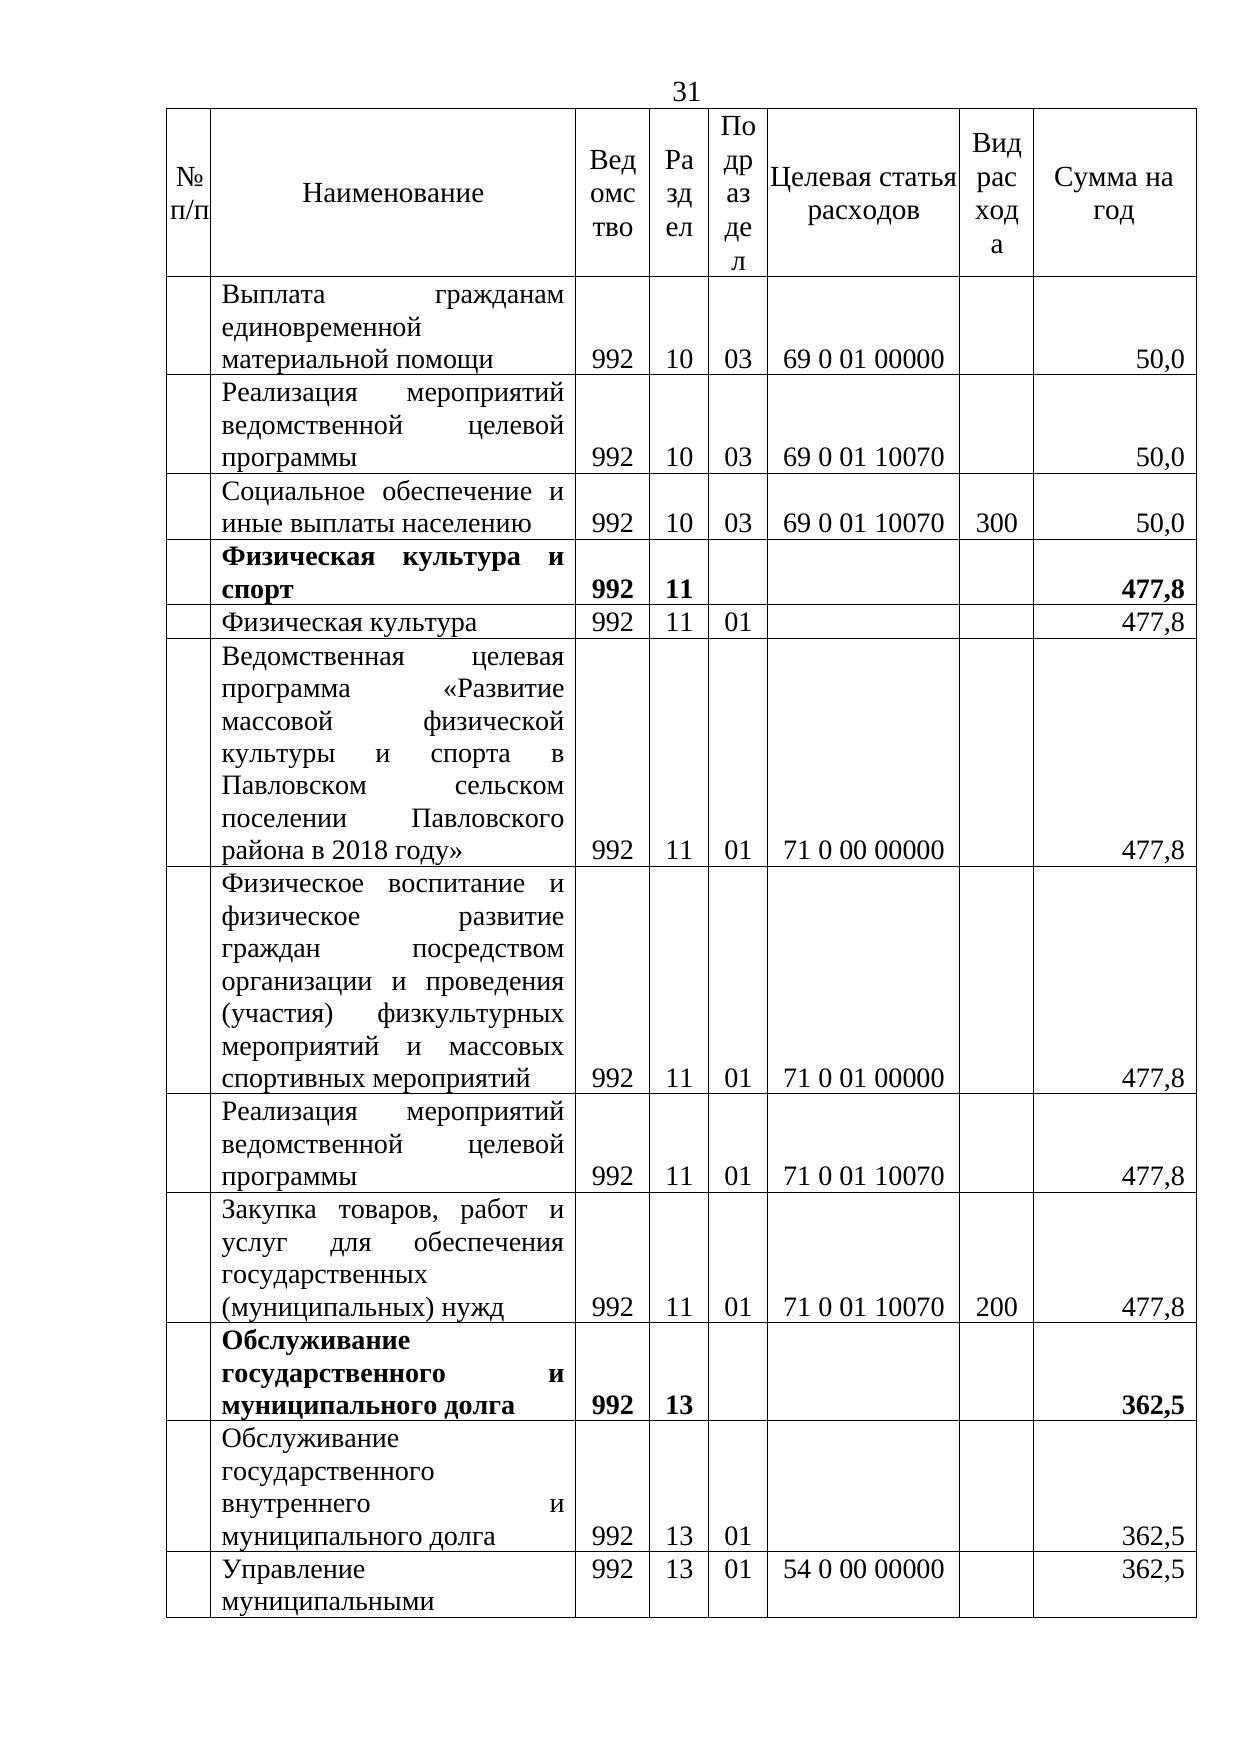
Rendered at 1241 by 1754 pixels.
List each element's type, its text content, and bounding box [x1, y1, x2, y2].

table_cell [167, 1094, 210, 1192]
table_cell Управление муниципальными финансами [211, 1552, 575, 1617]
table_cell [768, 1323, 959, 1420]
table_cell 71 0 01 00000 [768, 867, 959, 1093]
table_header Ведомство [576, 109, 649, 276]
table_header Сумма на год [1034, 109, 1196, 276]
table_cell 11 [650, 639, 708, 866]
table_cell 992 [576, 605, 649, 638]
table_cell [167, 1193, 210, 1322]
table_cell [960, 605, 1033, 638]
table_cell [960, 1421, 1033, 1551]
table_cell Физическая культура и спорт [211, 540, 575, 604]
table_cell 992 [576, 1552, 649, 1617]
table_cell 362,5 [1034, 1552, 1196, 1617]
table_cell [167, 277, 210, 374]
table_cell 69 0 01 10070 [768, 474, 959, 538]
table_cell [960, 1552, 1033, 1617]
table_cell 992 [576, 1323, 649, 1420]
table_cell Реализация мероприятий ведомственной целевой программы [211, 375, 575, 473]
table_header № п/п [167, 109, 210, 276]
table_cell 13 [650, 1421, 708, 1551]
table_cell 477,8 [1034, 639, 1196, 866]
table_header Наименование [211, 109, 575, 276]
table_cell Обслуживание государственного и муниципального долга [211, 1323, 575, 1420]
table_cell [709, 540, 767, 604]
table_cell 13 [650, 1552, 708, 1617]
table_header Целевая статья расходов [768, 109, 959, 276]
table_cell 992 [576, 1193, 649, 1322]
table_cell 10 [650, 375, 708, 473]
table_cell 54 0 00 00000 [768, 1552, 959, 1617]
table_cell Социальное обеспечение и иные выплаты населению [211, 474, 575, 538]
table_cell Ведомственная целевая программа «Развитие массовой физической культуры и спорта в Павловском сельском поселении Павловского района в 2018 году» [211, 639, 575, 866]
table_cell [709, 1323, 767, 1420]
table_cell 03 [709, 375, 767, 473]
table_cell 03 [709, 474, 767, 538]
table_cell [167, 605, 210, 638]
table_cell 200 [960, 1193, 1033, 1322]
table_cell 477,8 [1034, 540, 1196, 604]
table_cell Закупка товаров, работ и услуг для обеспечения государственных (муниципальных) нужд [211, 1193, 575, 1322]
table_cell [960, 277, 1033, 374]
table_cell 477,8 [1034, 1193, 1196, 1322]
table_cell 01 [709, 1421, 767, 1551]
table_cell 50,0 [1034, 474, 1196, 538]
table_cell 01 [709, 867, 767, 1093]
table_cell 01 [709, 1094, 767, 1192]
table_cell 10 [650, 277, 708, 374]
table_cell 50,0 [1034, 277, 1196, 374]
table_cell 992 [576, 639, 649, 866]
table_cell [167, 474, 210, 538]
table_cell 11 [650, 605, 708, 638]
table_cell [167, 1421, 210, 1551]
table_cell 992 [576, 375, 649, 473]
table_cell 10 [650, 474, 708, 538]
table_cell 477,8 [1034, 605, 1196, 638]
table_cell [960, 867, 1033, 1093]
table_cell [167, 639, 210, 866]
table_header Вид расхода [960, 109, 1033, 276]
table_cell 477,8 [1034, 867, 1196, 1093]
table_cell [768, 605, 959, 638]
table_cell 03 [709, 277, 767, 374]
table_cell [167, 867, 210, 1093]
table_cell [167, 1323, 210, 1420]
table_cell 69 0 01 00000 [768, 277, 959, 374]
table_cell [960, 1094, 1033, 1192]
table_cell 71 0 01 10070 [768, 1193, 959, 1322]
table_cell 13 [650, 1323, 708, 1420]
table_cell 69 0 01 10070 [768, 375, 959, 473]
table_cell 11 [650, 1094, 708, 1192]
table_cell Физическая культура [211, 605, 575, 638]
table_cell Реализация мероприятий ведомственной целевой программы [211, 1094, 575, 1192]
table_cell [960, 1323, 1033, 1420]
table_header Подраздел [709, 109, 767, 276]
table_header Раздел [650, 109, 708, 276]
table_cell [768, 540, 959, 604]
table_cell [167, 1552, 210, 1617]
table_cell [167, 375, 210, 473]
table_cell Обслуживание государственного внутреннего и муниципального долга [211, 1421, 575, 1551]
table_cell 11 [650, 867, 708, 1093]
table_cell 992 [576, 540, 649, 604]
table_cell 992 [576, 1094, 649, 1192]
table_cell 01 [709, 639, 767, 866]
table_cell 01 [709, 605, 767, 638]
table_cell 11 [650, 1193, 708, 1322]
table_cell Физическое воспитание и физическое развитие граждан посредством организации и проведения (участия) физкультурных мероприятий и массовых спортивных мероприятий [211, 867, 575, 1093]
table_cell [167, 540, 210, 604]
table_cell 71 0 01 10070 [768, 1094, 959, 1192]
table_cell 01 [709, 1552, 767, 1617]
table_cell 362,5 [1034, 1421, 1196, 1551]
table_cell 50,0 [1034, 375, 1196, 473]
table_cell [768, 1421, 959, 1551]
table_cell 01 [709, 1193, 767, 1322]
table_cell 992 [576, 1421, 649, 1551]
table_cell 992 [576, 867, 649, 1093]
table_cell 992 [576, 277, 649, 374]
table_cell 300 [960, 474, 1033, 538]
table_cell 992 [576, 474, 649, 538]
table_cell Выплата гражданам единовременной материальной помощи [211, 277, 575, 374]
table_cell 362,5 [1034, 1323, 1196, 1420]
table_cell [960, 540, 1033, 604]
table_cell [960, 375, 1033, 473]
table_cell 477,8 [1034, 1094, 1196, 1192]
table_cell [960, 639, 1033, 866]
table_cell 11 [650, 540, 708, 604]
table_cell 71 0 00 00000 [768, 639, 959, 866]
